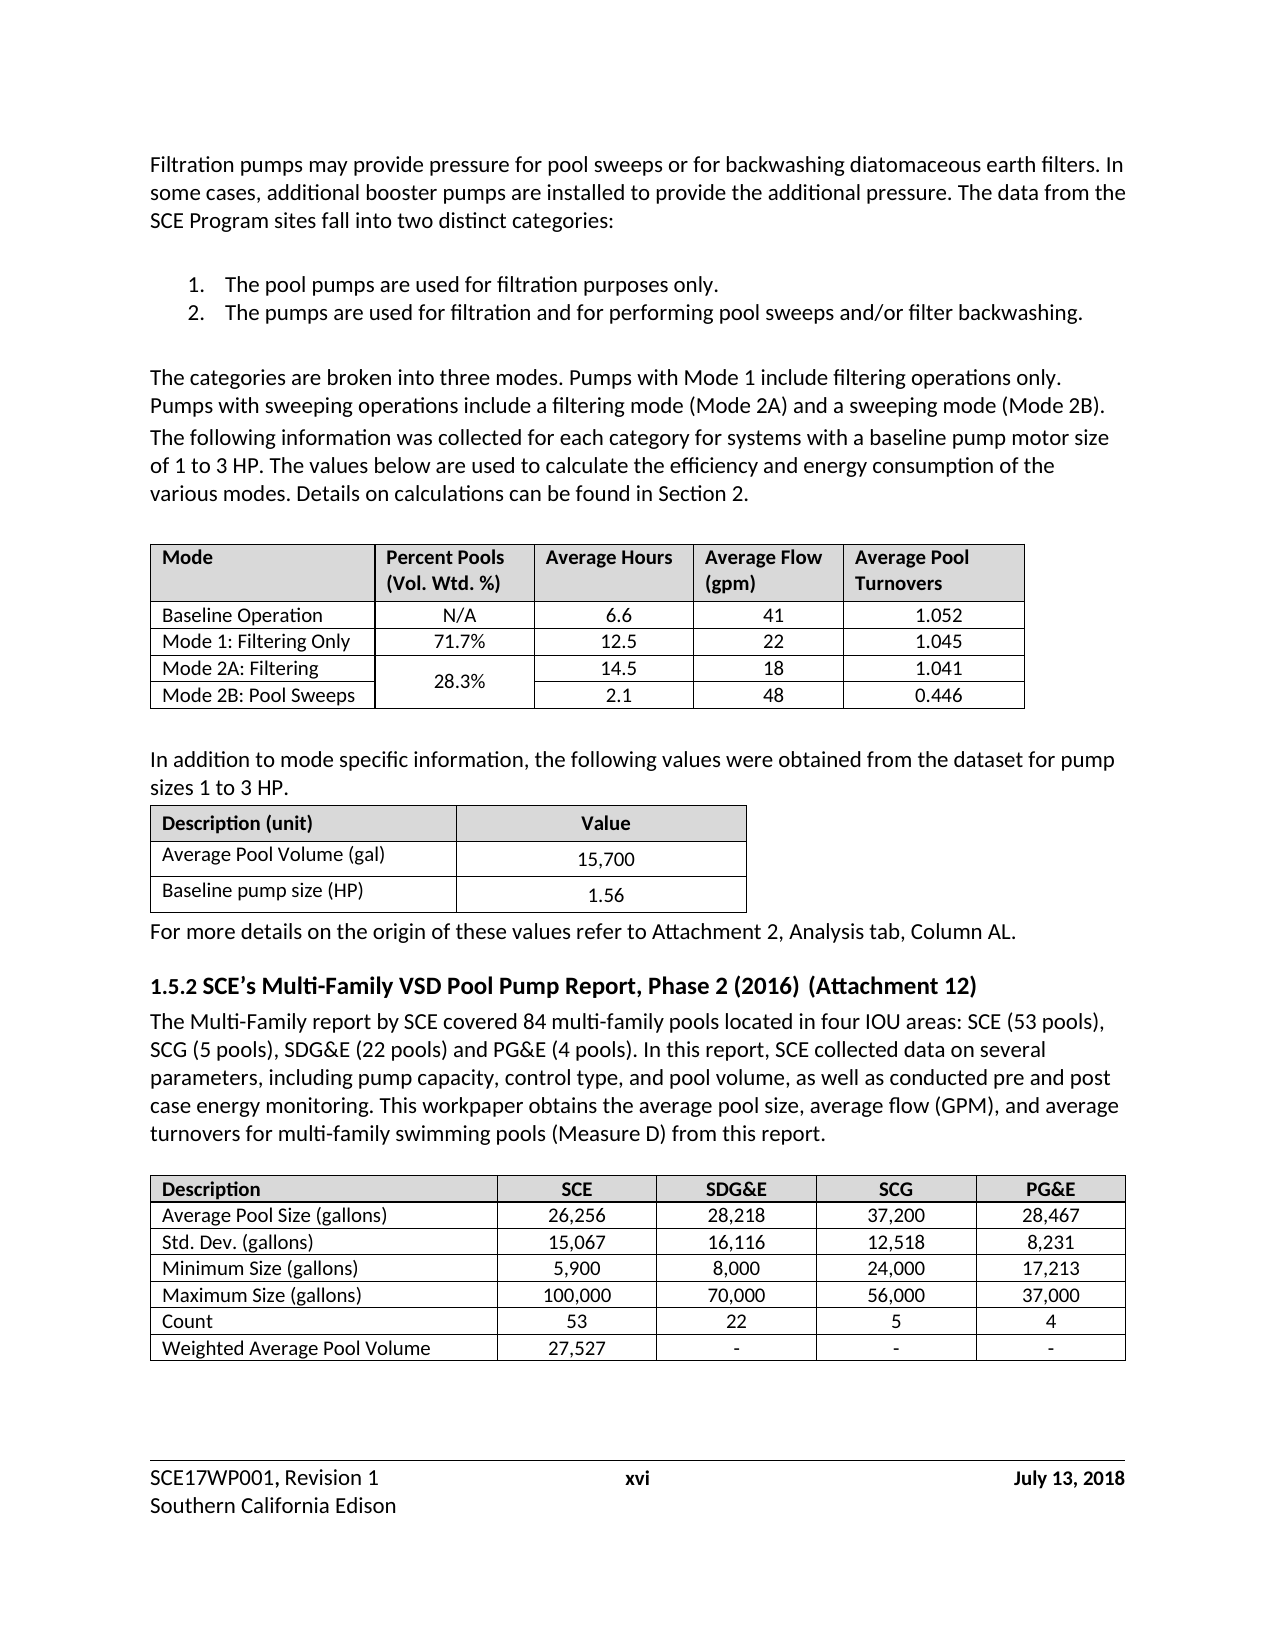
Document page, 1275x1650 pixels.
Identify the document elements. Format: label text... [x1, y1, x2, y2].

table_cell 53 [498, 1308, 656, 1334]
table_cell Count [151, 1308, 497, 1334]
table_cell Average Pool Volume (gal) [151, 842, 456, 876]
table_cell 22 [657, 1308, 816, 1334]
table_header SCG [817, 1176, 976, 1201]
table_cell 1.045 [844, 629, 1024, 654]
table_cell 1.052 [844, 602, 1024, 627]
table_cell 48 [694, 682, 843, 707]
table_cell Maximum Size (gallons) [151, 1282, 497, 1307]
table_cell Minimum Size (gallons) [151, 1255, 497, 1281]
table_header Average Hours [535, 545, 693, 601]
table_cell 0.446 [844, 682, 1024, 707]
table_cell 100,000 [498, 1282, 656, 1307]
table_cell 4 [977, 1308, 1125, 1334]
table_cell 41 [694, 602, 843, 627]
table_cell 12.5 [535, 629, 693, 654]
table_cell 8,000 [657, 1255, 816, 1281]
table_cell 37,000 [977, 1282, 1125, 1307]
text The categories are broken into three modes. Pumps with Mode 1 include filtering operations only. Pumps with sweeping operations include a filtering mode (Mode 2A) and a sweeping mode (Mode 2B). [150, 363, 1125, 419]
table_cell Average Pool Size (gallons) [151, 1203, 497, 1228]
table_cell 27,527 [498, 1335, 656, 1360]
list The pool pumps are used for filtration purposes only. [187, 270, 1134, 298]
table_cell 12,518 [817, 1229, 976, 1254]
table_cell 5 [817, 1308, 976, 1334]
table_cell 56,000 [817, 1282, 976, 1307]
table_cell Std. Dev. (gallons) [151, 1229, 497, 1254]
table_header Description (unit) [151, 806, 456, 841]
table_header Average Pool Turnovers [844, 545, 1024, 601]
subtitle 1.5.2 SCE’s Multi-Family VSD Pool Pump Report, Phase 2 (2016) (Attachment 12) [150, 970, 1125, 1001]
table_cell - [817, 1335, 976, 1360]
table_cell 18 [694, 656, 843, 681]
table_cell 15,700 [457, 842, 746, 876]
table_cell 24,000 [817, 1255, 976, 1281]
table_cell 16,116 [657, 1229, 816, 1254]
table_cell 22 [694, 629, 843, 654]
list The pumps are used for filtration and for performing pool sweeps and/or filter backwashing. [187, 298, 1134, 326]
text Filtration pumps may provide pressure for pool sweeps or for backwashing diatomaceous earth filters. In some cases, additional booster pumps are installed to provide the additional pressure. The data from the SCE Program sites fall into two distinct categories: [150, 150, 1134, 234]
table_cell 2.1 [535, 682, 693, 707]
table_cell Mode 2A: Filtering [151, 656, 374, 681]
table_cell N/A [376, 602, 534, 627]
table_cell 5,900 [498, 1255, 656, 1281]
table_cell Weighted Average Pool Volume [151, 1335, 497, 1360]
text The following information was collected for each category for systems with a baseline pump motor size of 1 to 3 HP. The values below are used to calculate the efficiency and energy consumption of the various modes. Details on calculations can be found in Section 2. [150, 423, 1125, 507]
table_header Value [457, 806, 746, 841]
text For more details on the origin of these values refer to Attachment 2, Analysis tab, Column AL. [150, 917, 1125, 945]
table_cell 28,218 [657, 1203, 816, 1228]
text In addition to mode specific information, the following values were obtained from the dataset for pump sizes 1 to 3 HP. [150, 745, 1125, 801]
table_cell - [977, 1335, 1125, 1360]
table_cell 15,067 [498, 1229, 656, 1254]
table_cell 1.56 [457, 877, 746, 912]
table_header Average Flow (gpm) [694, 545, 843, 601]
table_header SDG&E [657, 1176, 816, 1201]
table_cell 71.7% [376, 629, 534, 654]
table_cell - [657, 1335, 816, 1360]
table_header Percent Pools (Vol. Wtd. %) [376, 545, 534, 601]
table_cell 28,467 [977, 1203, 1125, 1228]
table_cell 70,000 [657, 1282, 816, 1307]
text The Multi-Family report by SCE covered 84 multi-family pools located in four IOU areas: SCE (53 pools), SCG (5 pools), SDG&E (22 pools) and PG&E (4 pools). In this report, SCE collected data on several parameters, including pump capacity, control type, and pool volume, as well as conducted pre and post case energy monitoring. This workpaper obtains the average pool size, average flow (GPM), and average turnovers for multi-family swimming pools (Measure D) from this report. [150, 1007, 1125, 1147]
table_header SCE [498, 1176, 656, 1201]
table_header PG&E [977, 1176, 1125, 1201]
table_cell 8,231 [977, 1229, 1125, 1254]
table_cell Mode 1: Filtering Only [151, 629, 374, 654]
table_header Description [151, 1176, 497, 1201]
table_cell 14.5 [535, 656, 693, 681]
table_cell 26,256 [498, 1203, 656, 1228]
table_cell 37,200 [817, 1203, 976, 1228]
table_cell 6.6 [535, 602, 693, 627]
table_cell 1.041 [844, 656, 1024, 681]
table_cell Baseline pump size (HP) [151, 877, 456, 912]
table_cell Mode 2B: Pool Sweeps [151, 682, 374, 707]
table_cell 28.3% [376, 656, 534, 707]
table_cell 17,213 [977, 1255, 1125, 1281]
table_header Mode [151, 545, 374, 601]
table_cell Baseline Operation [151, 602, 374, 627]
